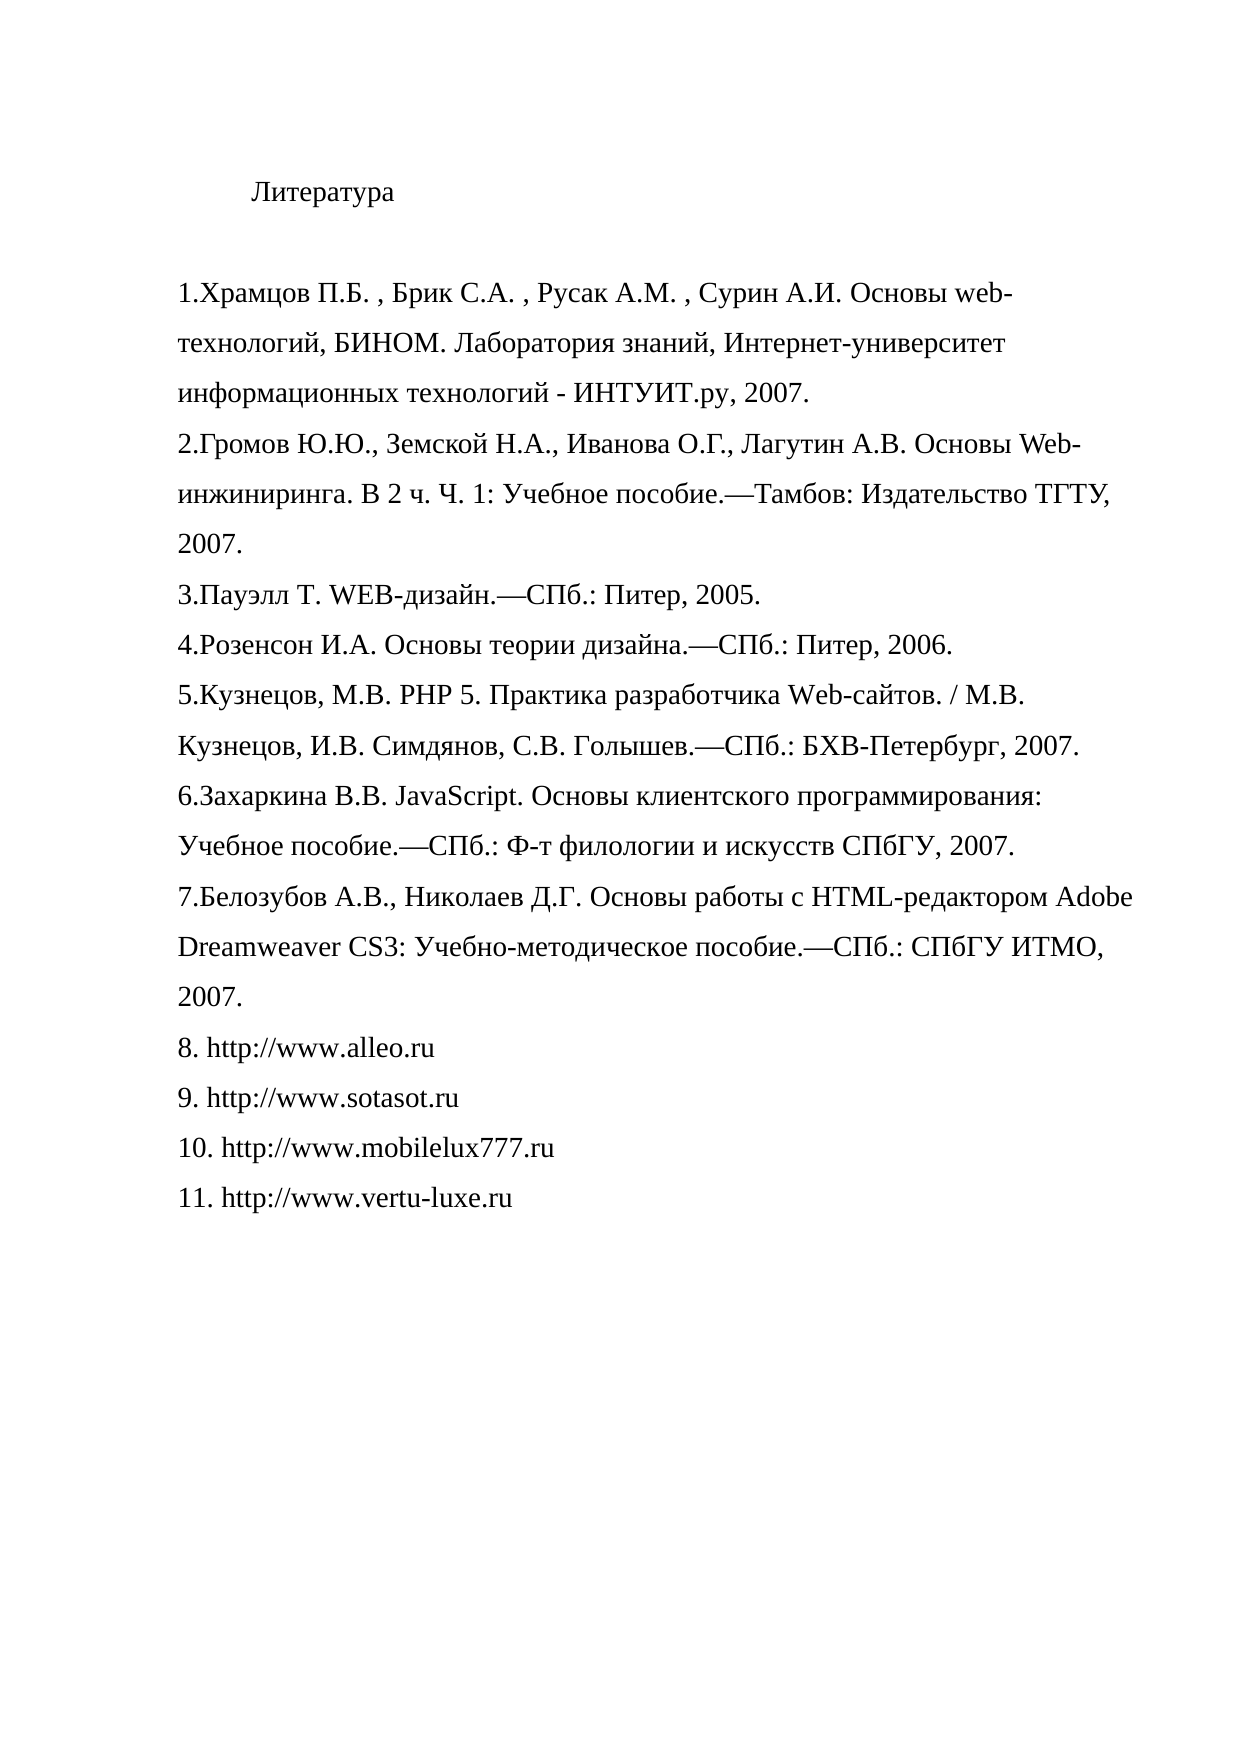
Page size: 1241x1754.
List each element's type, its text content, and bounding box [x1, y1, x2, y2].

text 3.Пауэлл Т. WEB-дизайн.—СПб.: Питер, 2005. [177, 577, 1152, 610]
text 8. http://www.alleo.ru [177, 1030, 1152, 1063]
text 11. http://www.vertu-luxe.ru [177, 1181, 1152, 1214]
text 4.Розенсон И.А. Основы теории дизайна.—СПб.: Питер, 2006. [177, 627, 1152, 661]
text 2.Громов Ю.Ю., Земской Н.А., Иванова О.Г., Лагутин А.В. Основы Web-инжиниринга. В 2 ч. Ч. 1: Учебное пособие.—Тамбов: Издательство ТГТУ, 2007. [177, 426, 1152, 560]
text 6.Захаркина В.В. JavaScript. Основы клиентского программирования: Учебное пособие.—СПб.: Ф-т филологии и искусств СПбГУ, 2007. [177, 778, 1152, 862]
text 5.Кузнецов, М.В. РНР 5. Практика разработчика Web-сайтов. / М.В. Кузнецов, И.В. Симдянов, С.В. Голышев.—СПб.: БХВ-Петербург, 2007. [177, 677, 1152, 761]
text 9. http://www.sotasot.ru [177, 1080, 1152, 1113]
text 7.Белозубов А.В., Николаев Д.Г. Основы работы с HTML-редактором Adobe Dreamweaver CS3: Учебно-методическое пособие.—СПб.: СПбГУ ИТМО, 2007. [177, 879, 1152, 1013]
text 10. http://www.mobilelux777.ru [177, 1130, 1152, 1164]
text 1.Храмцов П.Б. , Брик С.А. , Русак А.М. , Сурин А.И. Основы web-технологий, БИНОМ. Лаборатория знаний, Интернет-университет информационных технологий - ИНТУИТ.ру, 2007. [177, 275, 1152, 409]
subtitle Литература [177, 174, 1152, 208]
